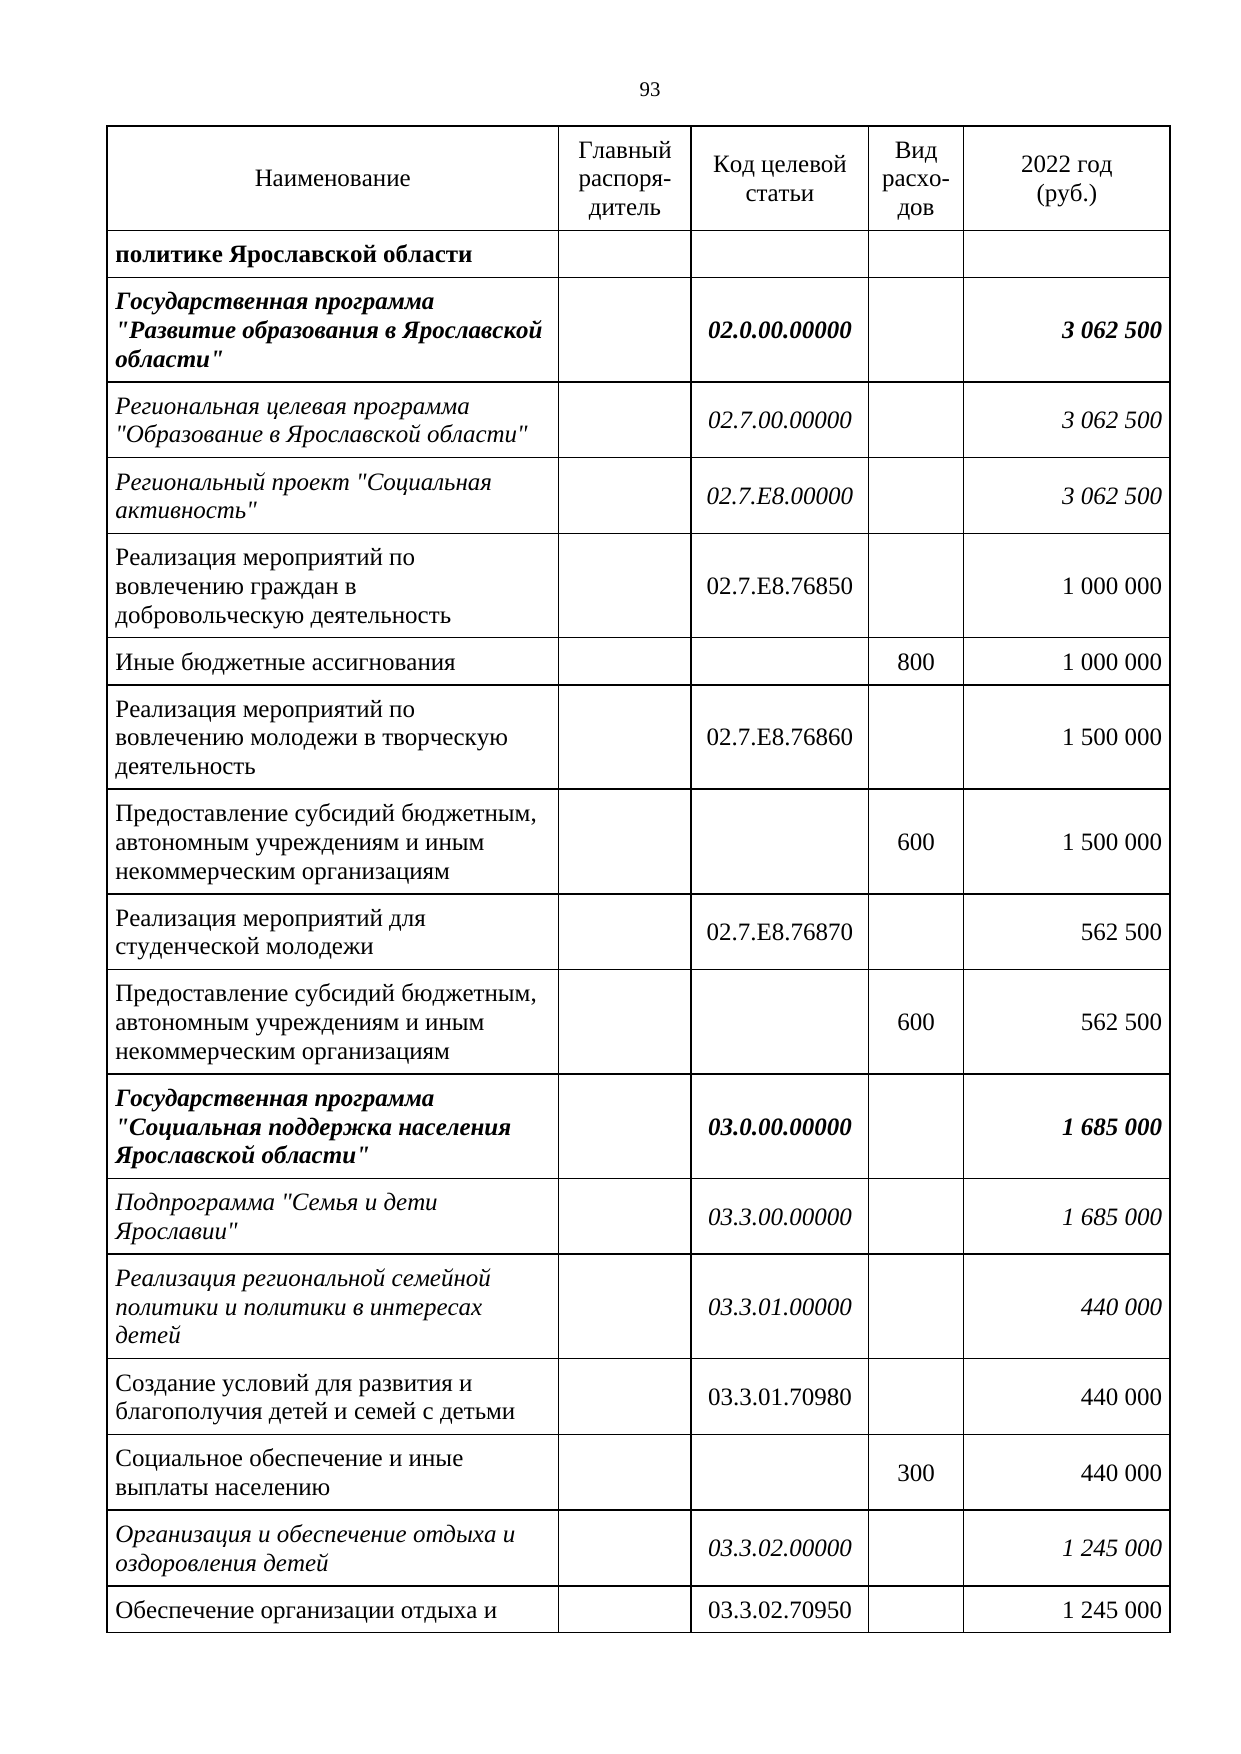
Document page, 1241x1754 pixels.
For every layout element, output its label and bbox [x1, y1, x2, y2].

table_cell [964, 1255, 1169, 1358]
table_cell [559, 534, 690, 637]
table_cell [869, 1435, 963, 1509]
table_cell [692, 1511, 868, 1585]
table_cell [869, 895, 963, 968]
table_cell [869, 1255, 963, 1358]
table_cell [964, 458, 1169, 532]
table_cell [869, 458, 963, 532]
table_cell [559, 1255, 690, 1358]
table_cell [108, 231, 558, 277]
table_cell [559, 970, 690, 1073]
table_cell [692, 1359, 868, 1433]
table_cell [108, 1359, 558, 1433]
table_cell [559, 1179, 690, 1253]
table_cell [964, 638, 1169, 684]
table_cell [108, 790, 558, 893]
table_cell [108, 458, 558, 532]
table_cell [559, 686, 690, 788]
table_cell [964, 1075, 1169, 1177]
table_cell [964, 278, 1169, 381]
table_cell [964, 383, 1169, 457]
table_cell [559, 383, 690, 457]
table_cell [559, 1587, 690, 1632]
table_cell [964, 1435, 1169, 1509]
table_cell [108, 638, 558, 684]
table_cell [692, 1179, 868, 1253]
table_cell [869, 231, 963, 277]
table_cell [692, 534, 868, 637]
table_header [108, 127, 558, 229]
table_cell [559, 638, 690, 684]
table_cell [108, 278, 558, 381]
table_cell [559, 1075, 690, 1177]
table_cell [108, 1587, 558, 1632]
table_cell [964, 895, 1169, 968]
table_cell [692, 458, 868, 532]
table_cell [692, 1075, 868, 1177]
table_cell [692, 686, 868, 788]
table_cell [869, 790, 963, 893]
table_header [559, 127, 690, 229]
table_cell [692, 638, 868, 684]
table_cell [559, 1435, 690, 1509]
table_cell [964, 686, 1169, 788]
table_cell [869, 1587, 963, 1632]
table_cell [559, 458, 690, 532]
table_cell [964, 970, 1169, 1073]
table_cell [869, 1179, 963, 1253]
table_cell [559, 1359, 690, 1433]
table_header [964, 127, 1169, 229]
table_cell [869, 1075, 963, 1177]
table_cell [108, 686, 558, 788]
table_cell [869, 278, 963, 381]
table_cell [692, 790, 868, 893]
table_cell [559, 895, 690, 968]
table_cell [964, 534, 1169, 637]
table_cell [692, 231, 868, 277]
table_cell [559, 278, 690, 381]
table_header [692, 127, 868, 229]
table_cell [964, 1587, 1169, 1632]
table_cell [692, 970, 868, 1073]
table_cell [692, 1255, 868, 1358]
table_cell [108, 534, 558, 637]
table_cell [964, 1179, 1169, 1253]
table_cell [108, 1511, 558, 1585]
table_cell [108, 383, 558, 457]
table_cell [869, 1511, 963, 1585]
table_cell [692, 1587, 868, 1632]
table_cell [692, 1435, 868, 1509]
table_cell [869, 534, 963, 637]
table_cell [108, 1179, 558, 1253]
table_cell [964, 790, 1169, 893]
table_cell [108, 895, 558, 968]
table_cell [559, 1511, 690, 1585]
table_header [869, 127, 963, 229]
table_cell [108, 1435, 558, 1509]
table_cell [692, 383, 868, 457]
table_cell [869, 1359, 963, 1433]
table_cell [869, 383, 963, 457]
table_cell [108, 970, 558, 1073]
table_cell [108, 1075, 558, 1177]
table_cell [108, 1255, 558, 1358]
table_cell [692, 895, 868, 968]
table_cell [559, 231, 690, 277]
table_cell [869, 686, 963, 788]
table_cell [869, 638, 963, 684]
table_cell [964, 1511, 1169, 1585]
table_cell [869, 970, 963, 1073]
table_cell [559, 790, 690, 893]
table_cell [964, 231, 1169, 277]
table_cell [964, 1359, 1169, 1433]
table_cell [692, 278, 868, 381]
